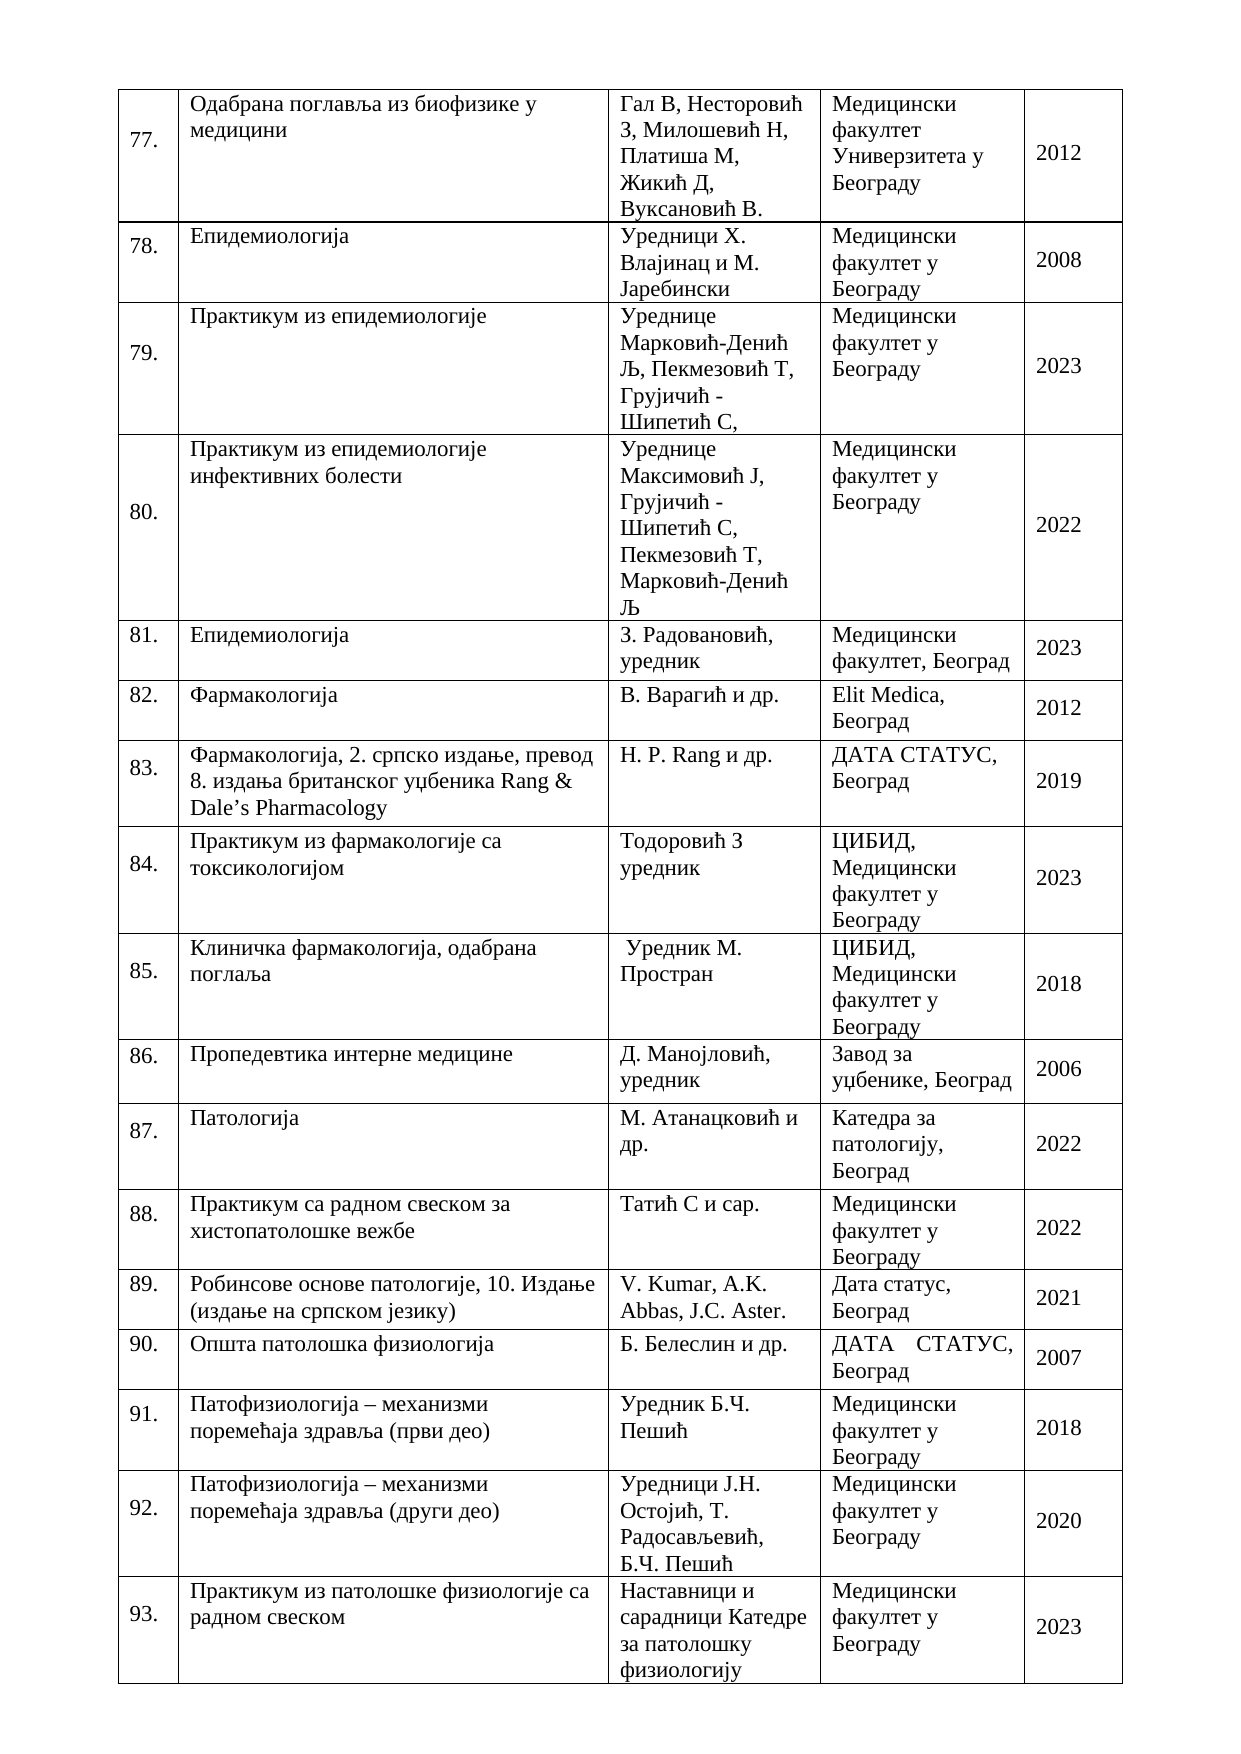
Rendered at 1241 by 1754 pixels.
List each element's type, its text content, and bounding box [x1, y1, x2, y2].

table_cell [119, 223, 178, 302]
table_cell ЦИБИД, Медицински факултет у Београду [821, 827, 1024, 933]
table_cell 2008 [1025, 223, 1122, 302]
table_cell [119, 435, 178, 620]
table_cell Практикум са радном свеском за хистопатолошке вежбе [179, 1190, 608, 1269]
table_cell Епидемиологија [179, 621, 608, 680]
table_cell 2022 [1025, 1104, 1122, 1189]
table_cell Медицински факултет у Београду [821, 223, 1024, 302]
table_cell Татић С и сар. [609, 1190, 820, 1269]
table_cell [119, 303, 178, 434]
table_cell Одабрана поглавља из биофизике у медицини [179, 90, 608, 221]
table_cell [119, 681, 178, 740]
table_cell [119, 934, 178, 1039]
table_cell Патофизиологија – механизми поремећаја здравља (други део) [179, 1471, 608, 1576]
table_cell Медицински факултет у Београду [821, 1390, 1024, 1469]
table_cell [119, 90, 178, 221]
table_cell ДАТА СТАТУС, Београд [821, 1330, 1024, 1389]
table_cell Катедра за патологију, Београд [821, 1104, 1024, 1189]
table_cell Робинсове основе патологије, 10. Издање (издање на српском језику) [179, 1270, 608, 1329]
table_cell 2018 [1025, 934, 1122, 1039]
table_cell Уредник М. Простран [609, 934, 820, 1039]
table_cell Дата статус, Београд [821, 1270, 1024, 1329]
table_cell Медицински факултет у Београду [821, 1190, 1024, 1269]
table_cell 2019 [1025, 741, 1122, 826]
table_cell V. Kumar, A.K. Abbas, J.C. Aster. [609, 1270, 820, 1329]
table_cell 2012 [1025, 90, 1122, 221]
table_cell Фармакологија [179, 681, 608, 740]
table_cell Патофизиологија – механизми поремећаја здравља (први део) [179, 1390, 608, 1469]
table_cell Завод за уџбенике, Београд [821, 1040, 1024, 1103]
table_cell Д. Манојловић, уредник [609, 1040, 820, 1103]
table_cell Пропедевтика интерне медицине [179, 1040, 608, 1103]
table_cell Практикум из епидемиологије инфективних болести [179, 435, 608, 620]
table_cell В. Варагић и др. [609, 681, 820, 740]
table_cell 2021 [1025, 1270, 1122, 1329]
table_cell Медицински факултет, Београд [821, 621, 1024, 680]
table_cell Тодоровић З уредник [609, 827, 820, 933]
table_cell Медицински факултет у Београду [821, 1471, 1024, 1576]
table_cell 2018 [1025, 1390, 1122, 1469]
table_cell Практикум из епидемиологије [179, 303, 608, 434]
table_cell H. P. Rang и др. [609, 741, 820, 826]
table_cell Општа патолошка физиологија [179, 1330, 608, 1389]
table_cell [119, 621, 178, 680]
table_cell [119, 827, 178, 933]
table_cell Уреднице Марковић-Денић Љ, Пекмезовић Т, Грујичић -Шипетић С, [609, 303, 820, 434]
table_cell Фармакологија, 2. српско издање, превод 8. издања британског уџбеника Rang & Dale’s Pharmacology [179, 741, 608, 826]
table_cell З. Радовановић, уредник [609, 621, 820, 680]
table_cell ДАТА СТАТУС, Београд [821, 741, 1024, 826]
table_cell Епидемиологија [179, 223, 608, 302]
table_cell [119, 1040, 178, 1103]
table_cell [119, 1390, 178, 1469]
table_cell 2023 [1025, 1577, 1122, 1682]
table_cell 2023 [1025, 827, 1122, 933]
table_cell Уреднице Максимовић Ј, Грујичић -Шипетић С, Пекмезовић Т, Марковић-Денић Љ [609, 435, 820, 620]
table_cell Медицински факултет Универзитета у Београду [821, 90, 1024, 221]
table_cell Практикум из фармакологије са токсикологијом [179, 827, 608, 933]
table_cell [119, 1270, 178, 1329]
table_cell Медицински факултет у Београду [821, 435, 1024, 620]
table_cell 2020 [1025, 1471, 1122, 1576]
table_cell [119, 1330, 178, 1389]
table_cell 2022 [1025, 1190, 1122, 1269]
table_cell 2023 [1025, 303, 1122, 434]
table_cell Наставници и сарадници Катедре за патолошку физиологију [609, 1577, 820, 1682]
table_cell Медицински факултет у Београду [821, 1577, 1024, 1682]
table_cell 2022 [1025, 435, 1122, 620]
table_cell Гал В, Несторовић З, Милошевић Н, Платиша М, Жикић Д, Вуксановић В. [609, 90, 820, 221]
table_cell Уредници Ј.Н. Остојић, Т. Радосављевић, Б.Ч. Пешић [609, 1471, 820, 1576]
table_cell 2023 [1025, 621, 1122, 680]
table_cell [119, 1577, 178, 1682]
table_cell ЦИБИД, Медицински факултет у Београду [821, 934, 1024, 1039]
table_cell М. Атанацковић и др. [609, 1104, 820, 1189]
table_cell Медицински факултет у Београду [821, 303, 1024, 434]
table_cell Уредници Х. Влајинац и М. Јаребински [609, 223, 820, 302]
table_cell [119, 1104, 178, 1189]
table_cell Патологија [179, 1104, 608, 1189]
table_cell 2012 [1025, 681, 1122, 740]
table_cell Клиничка фармакологија, одабрана поглаља [179, 934, 608, 1039]
table_cell [119, 1190, 178, 1269]
table_cell Практикум из патолошке физиологије са радном свеском [179, 1577, 608, 1682]
table_cell Б. Белеслин и др. [609, 1330, 820, 1389]
table_cell Elit Medica, Београд [821, 681, 1024, 740]
table_cell 2007 [1025, 1330, 1122, 1389]
table_cell 2006 [1025, 1040, 1122, 1103]
table_cell Уредник Б.Ч. Пешић [609, 1390, 820, 1469]
table_cell [119, 741, 178, 826]
table_cell [119, 1471, 178, 1576]
